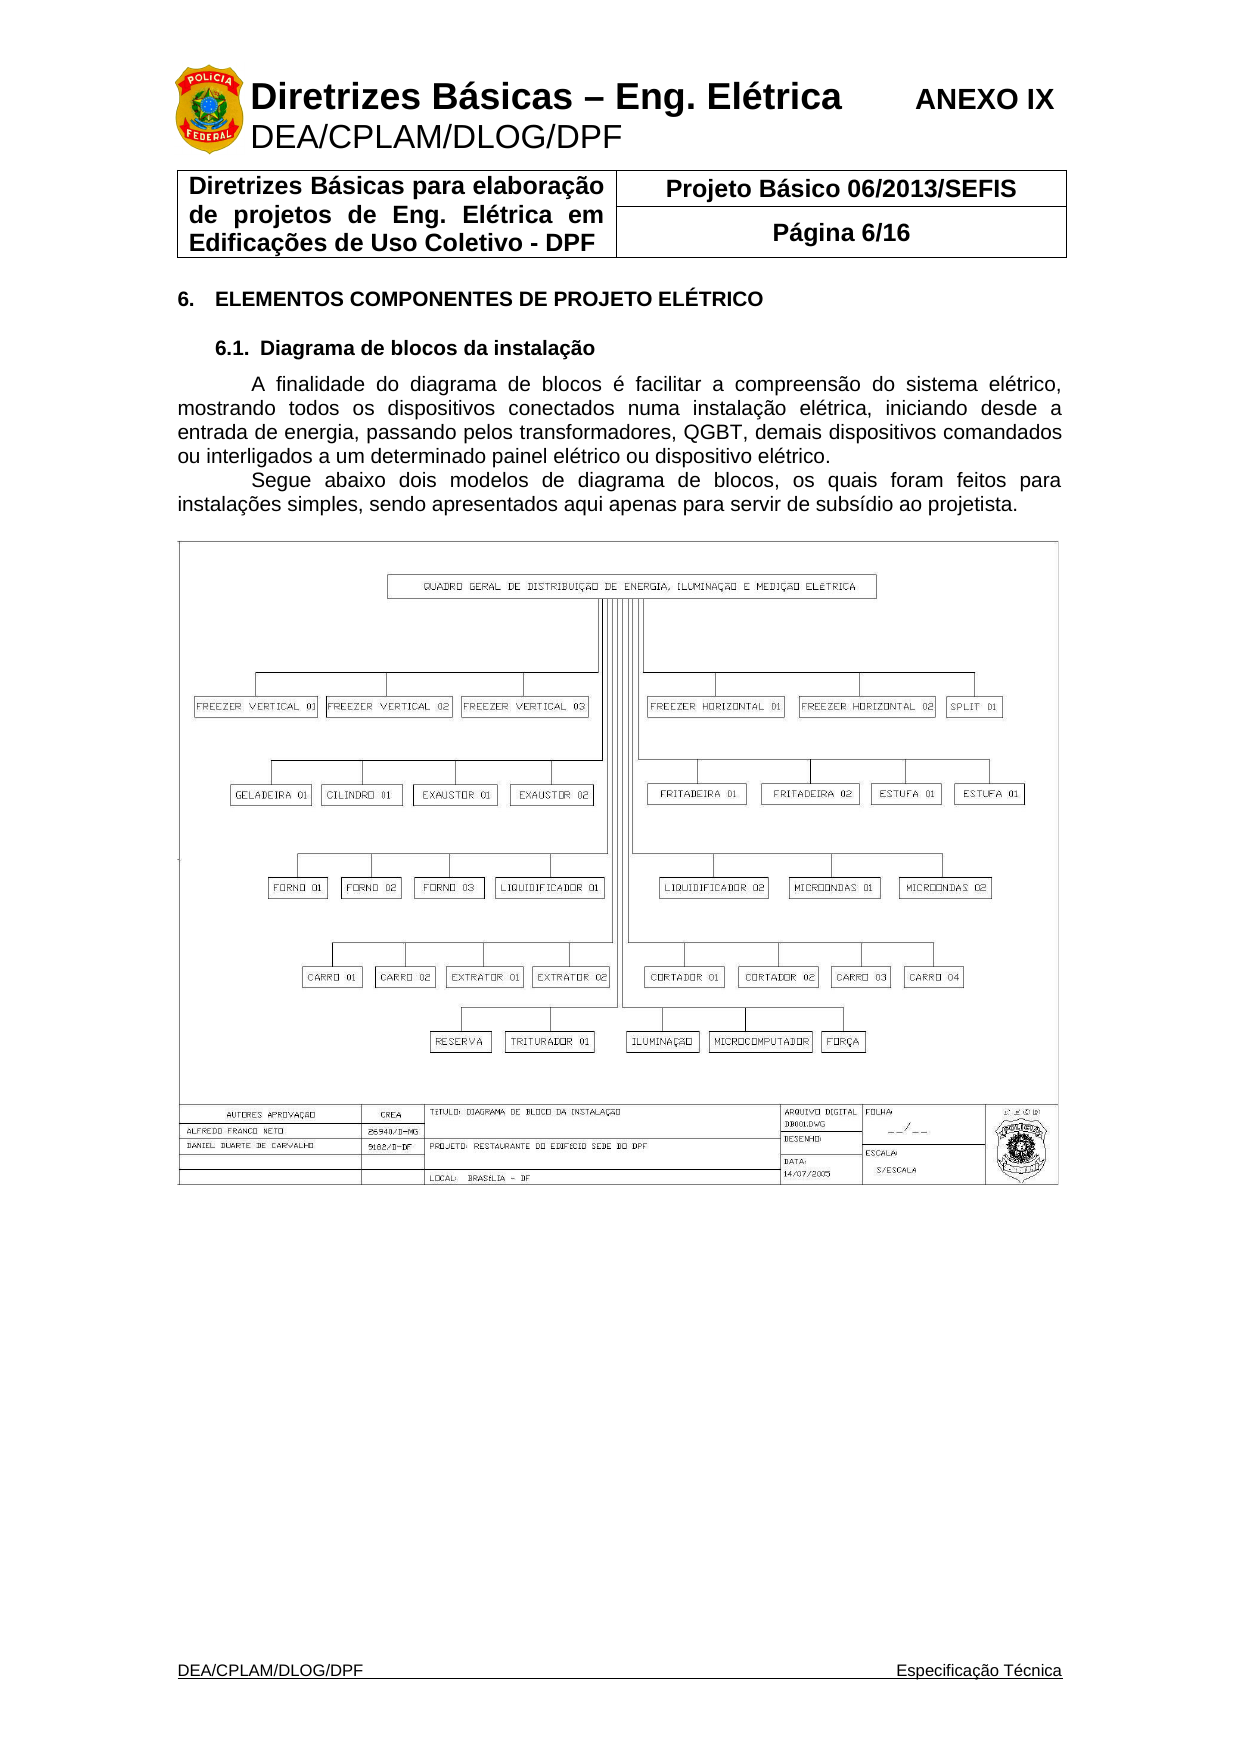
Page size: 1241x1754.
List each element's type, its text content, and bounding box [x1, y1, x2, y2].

picture [177, 540, 1059, 1186]
text A finalidade do diagrama de blocos é facilitar a compreensão do sistema elétrico, mostrando todos os dispositivos conectados numa instalação elétrica, iniciando desde a entrada de energia, passando pelos transformadores, QGBT, demais dispositivos comandados ou interligados a um determinado painel elétrico ou dispositivo elétrico. [177, 372, 1063, 468]
subtitle Diagrama de blocos da instalação [215, 336, 1063, 360]
subtitle ELEMENTOS COMPONENTES DE PROJETO ELÉTRICO [177, 287, 1063, 311]
text Segue abaixo dois modelos de diagrama de blocos, os quais foram feitos para instalações simples, sendo apresentados aqui apenas para servir de subsídio ao projetista. [177, 468, 1063, 516]
